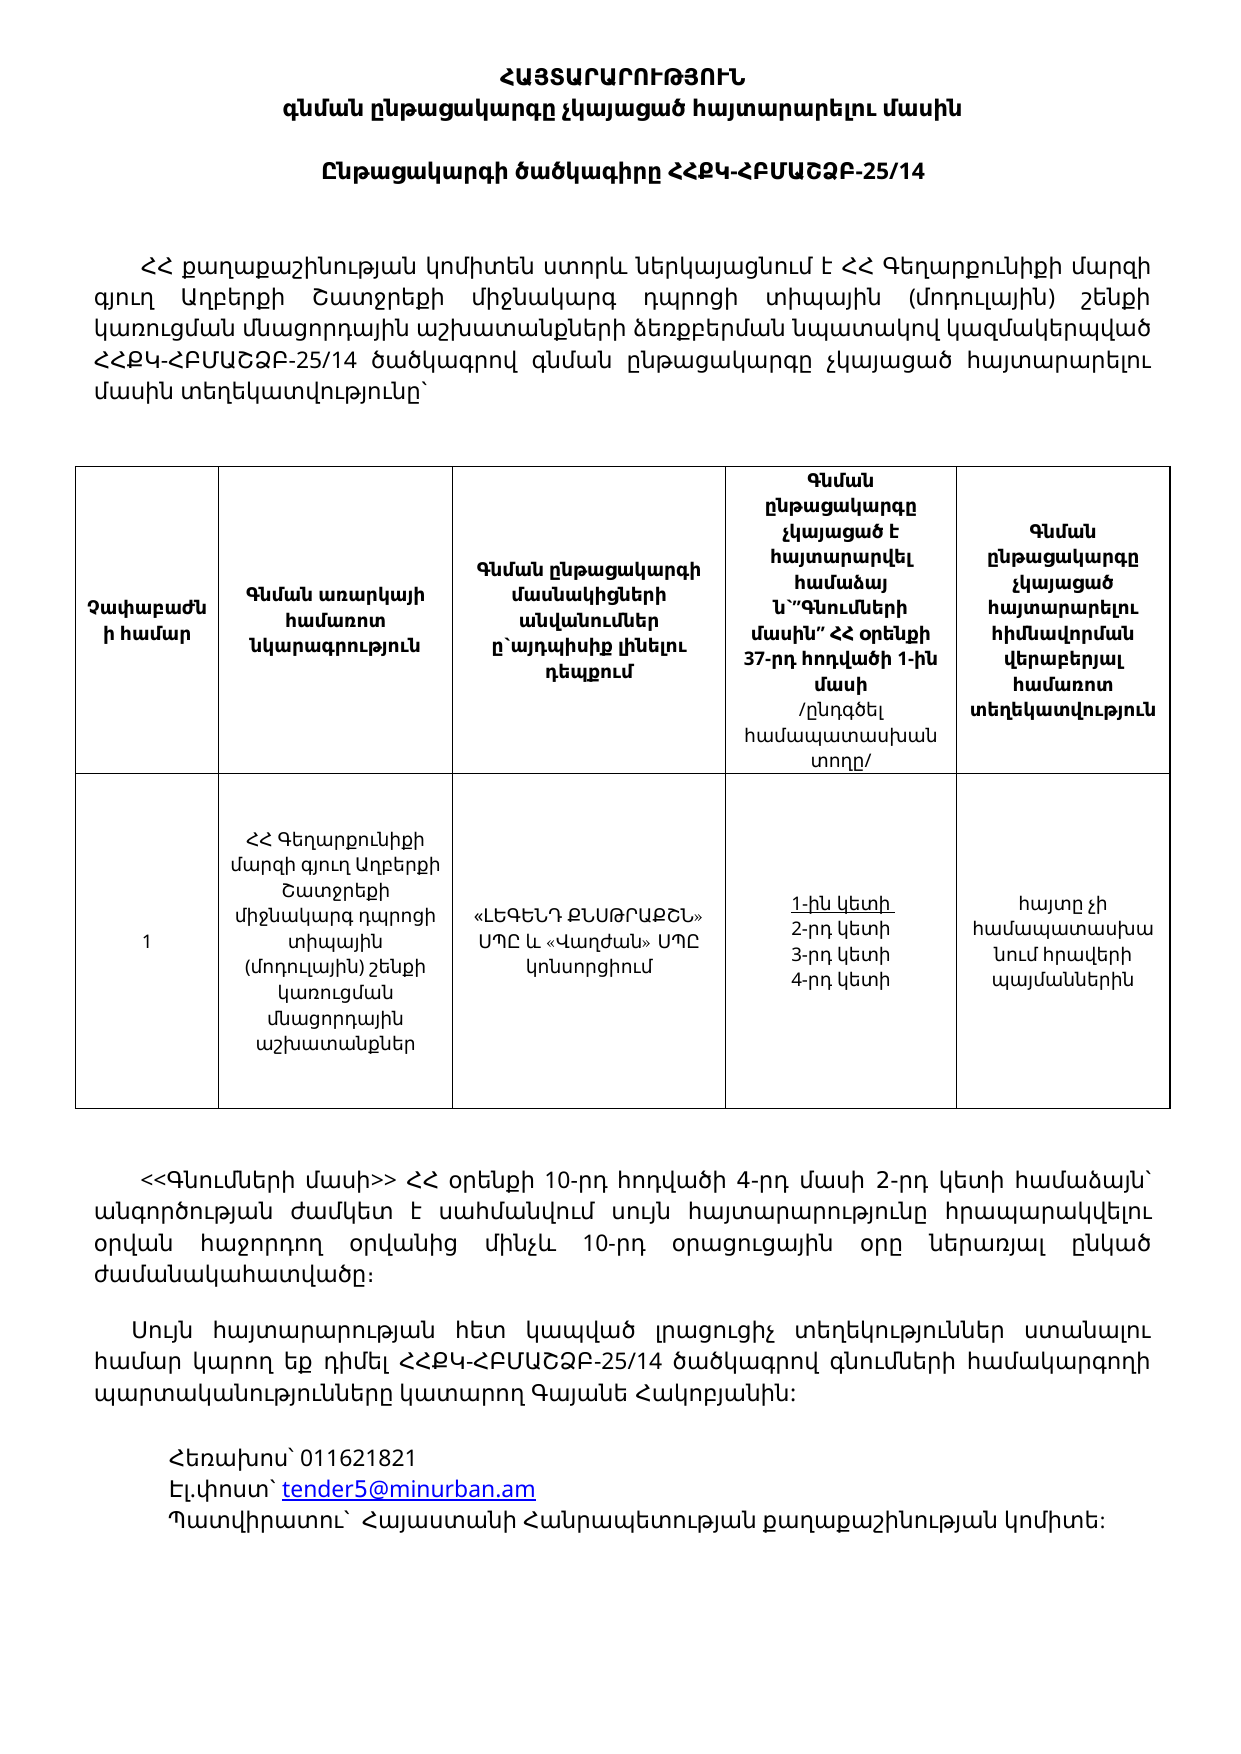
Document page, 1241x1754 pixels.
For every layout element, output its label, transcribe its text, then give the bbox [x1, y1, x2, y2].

table_header Գնման ընթացակարգի մասնակիցների անվանումները`այդպիսիք լինելու դեպքում [453, 467, 725, 773]
table_header Գնման ընթացակարգը չկայացած է հայտարարվել համաձայն`”Գնումների մասին” ՀՀ օրենքի 37-րդ հոդվածի 1-ին մասի /ընդգծել համապատասխան տողը/ [726, 467, 956, 773]
text Էլ.փոստ` tender5@minurban.am [94, 1473, 1152, 1504]
table_header Գնման ընթացակարգը չկայացած հայտարարելու հիմնավորման վերաբերյալ համառոտ տեղեկատվություն [957, 467, 1169, 773]
table_header Գնման առարկայի համառոտ նկարագրություն [219, 467, 452, 773]
text ՀԱՅՏԱՐԱՐՈՒԹՅՈՒՆ [94, 61, 1152, 92]
text <<Գնումների մասի>> ՀՀ օրենքի 10-րդ հոդվածի 4-րդ մասի 2-րդ կետի համաձայն` անգործության ժամկետ է սահմանվում սույն հայտարարությունը հրապարակվելու օրվան հաջորդող օրվանից մինչև 10-րդ օրացուցային օրը ներառյալ ընկած ժամանակահատվածը։ [94, 1164, 1152, 1289]
text Հեռախոս՝ 011621821 [94, 1442, 1152, 1473]
table_cell հայտը չի համապատասխանում հրավերի պայմաններին [957, 774, 1169, 1108]
subtitle Ընթացակարգի ծածկագիրը ՀՀՔԿ-ՀԲՄԱՇՁԲ-25/14 [94, 154, 1152, 186]
table_header Չափաբաժնի համար [76, 467, 218, 773]
table_cell «ԼԵԳԵՆԴ ՔՆՍԹՐԱՔՇՆ ՍՊԸ և Վաղժան ՍՊԸ կոնսորցիում [453, 774, 725, 1108]
text Պատվիրատու` Հայաստանի Հանրապետության քաղաքաշինության կոմիտե: [94, 1504, 1152, 1536]
table_cell 1-ին կետի 2-րդ կետի 3-րդ կետի 4-րդ կետի [726, 774, 956, 1108]
text գնման ընթացակարգը չկայացած հայտարարելու մասին [94, 92, 1152, 123]
text Սույն հայտարարության հետ կապված լրացուցիչ տեղեկություններ ստանալու համար կարող եք դիմել ՀՀՔԿ-ՀԲՄԱՇՁԲ-25/14 ծածկագրով գնումների համակարգողի պարտականությունները կատարող Գայանե Հակոբյանին: [94, 1314, 1152, 1408]
table_cell 1 [76, 774, 218, 1108]
table_cell ՀՀ Գեղարքունիքի մարզի գյուղ Աղբերքի Շատջրեքի միջնակարգ դպրոցի տիպային (մոդուլային) շենքի կառուցման մնացորդային աշխատանքներ [219, 774, 452, 1108]
text ՀՀ քաղաքաշինության կոմիտեն ստորև ներկայացնում է ՀՀ Գեղարքունիքի մարզի գյուղ Աղբերքի Շատջրեքի միջնակարգ դպրոցի տիպային (մոդուլային) շենքի կառուցման մնացորդային աշխատանքների ձեռքբերման նպատակով կազմակերպված ՀՀՔԿ-ՀԲՄԱՇՁԲ-25/14 ծածկագրով գնման ընթացակարգը չկայացած հայտարարելու մասին տեղեկատվությունը` [94, 250, 1152, 406]
